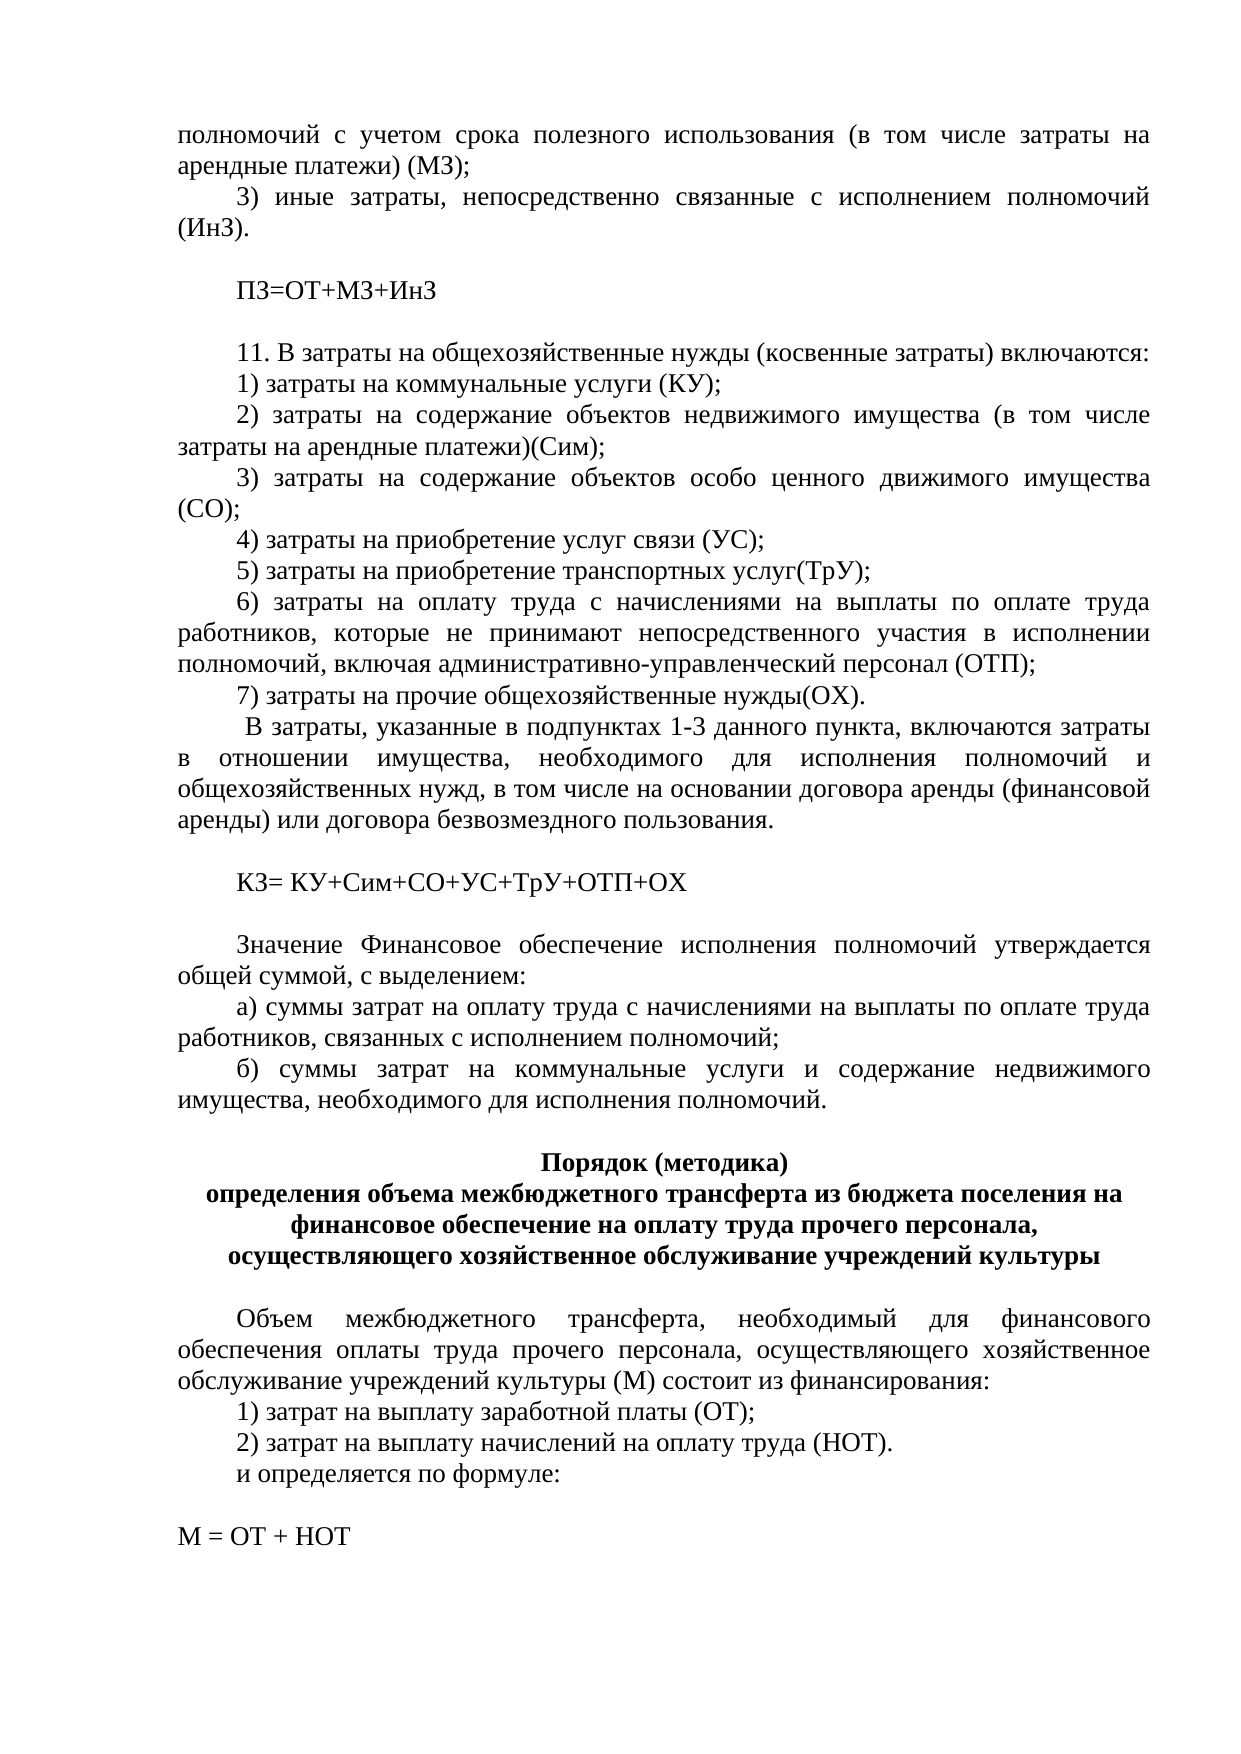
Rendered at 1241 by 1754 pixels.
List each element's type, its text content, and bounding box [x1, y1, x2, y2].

text 3) затраты на содержание объектов особо ценного движимого имущества (СО); [177, 461, 1152, 523]
text Объем межбюджетного трансферта, необходимый для финансового обеспечения оплаты труда прочего персонала, осуществляющего хозяйственное обслуживание учреждений культуры (M) состоит из финансирования: [177, 1302, 1152, 1395]
text 3) иные затраты, непосредственно связанные с исполнением полномочий (ИнЗ). [177, 180, 1152, 243]
text 11. В затраты на общехозяйственные нужды (косвенные затраты) включаются: [177, 336, 1152, 367]
text КЗ= КУ+Сим+СО+УС+ТрУ+ОТП+ОХ [177, 866, 1152, 897]
text 2) затраты на содержание объектов недвижимого имущества (в том числе затраты на арендные платежи)(Сим); [177, 398, 1152, 461]
text Порядок (методика) [177, 1146, 1152, 1177]
text 5) затраты на приобретение транспортных услуг(ТрУ); [177, 554, 1152, 585]
text В затраты, указанные в подпунктах 1-3 данного пункта, включаются затраты в отношении имущества, необходимого для исполнения полномочий и общехозяйственных нужд, в том числе на основании договора аренды (финансовой аренды) или договора безвозмездного пользования. [177, 710, 1152, 834]
text б) суммы затрат на коммунальные услуги и содержание недвижимого имущества, необходимого для исполнения полномочий. [177, 1052, 1152, 1115]
text 1) затраты на коммунальные услуги (КУ); [177, 367, 1152, 398]
text 4) затраты на приобретение услуг связи (УС); [177, 523, 1152, 554]
text 2) затрат на выплату начислений на оплату труда (НОТ). [177, 1426, 1152, 1457]
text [177, 118, 1152, 180]
text и определяется по формуле: [177, 1457, 1152, 1488]
text а) суммы затрат на оплату труда с начислениями на выплаты по оплате труда работников, связанных с исполнением полномочий; [177, 990, 1152, 1052]
text 6) затраты на оплату труда с начислениями на выплаты по оплате труда работников, которые не принимают непосредственного участия в исполнении полномочий, включая административно-управленческий персонал (ОТП); [177, 585, 1152, 679]
text M = ОТ + НОТ [177, 1520, 1152, 1551]
text ПЗ=ОТ+МЗ+ИнЗ [177, 274, 1152, 305]
text определения объема межбюджетного трансферта из бюджета поселения на финансовое обеспечение на оплату труда прочего персонала, осуществляющего хозяйственное обслуживание учреждений культуры [177, 1177, 1152, 1271]
text 7) затраты на прочие общехозяйственные нужды(ОХ). [177, 679, 1152, 710]
text 1) затрат на выплату заработной платы (ОТ); [177, 1395, 1152, 1426]
text Значение Финансовое обеспечение исполнения полномочий утверждается общей суммой, с выделением: [177, 928, 1152, 990]
